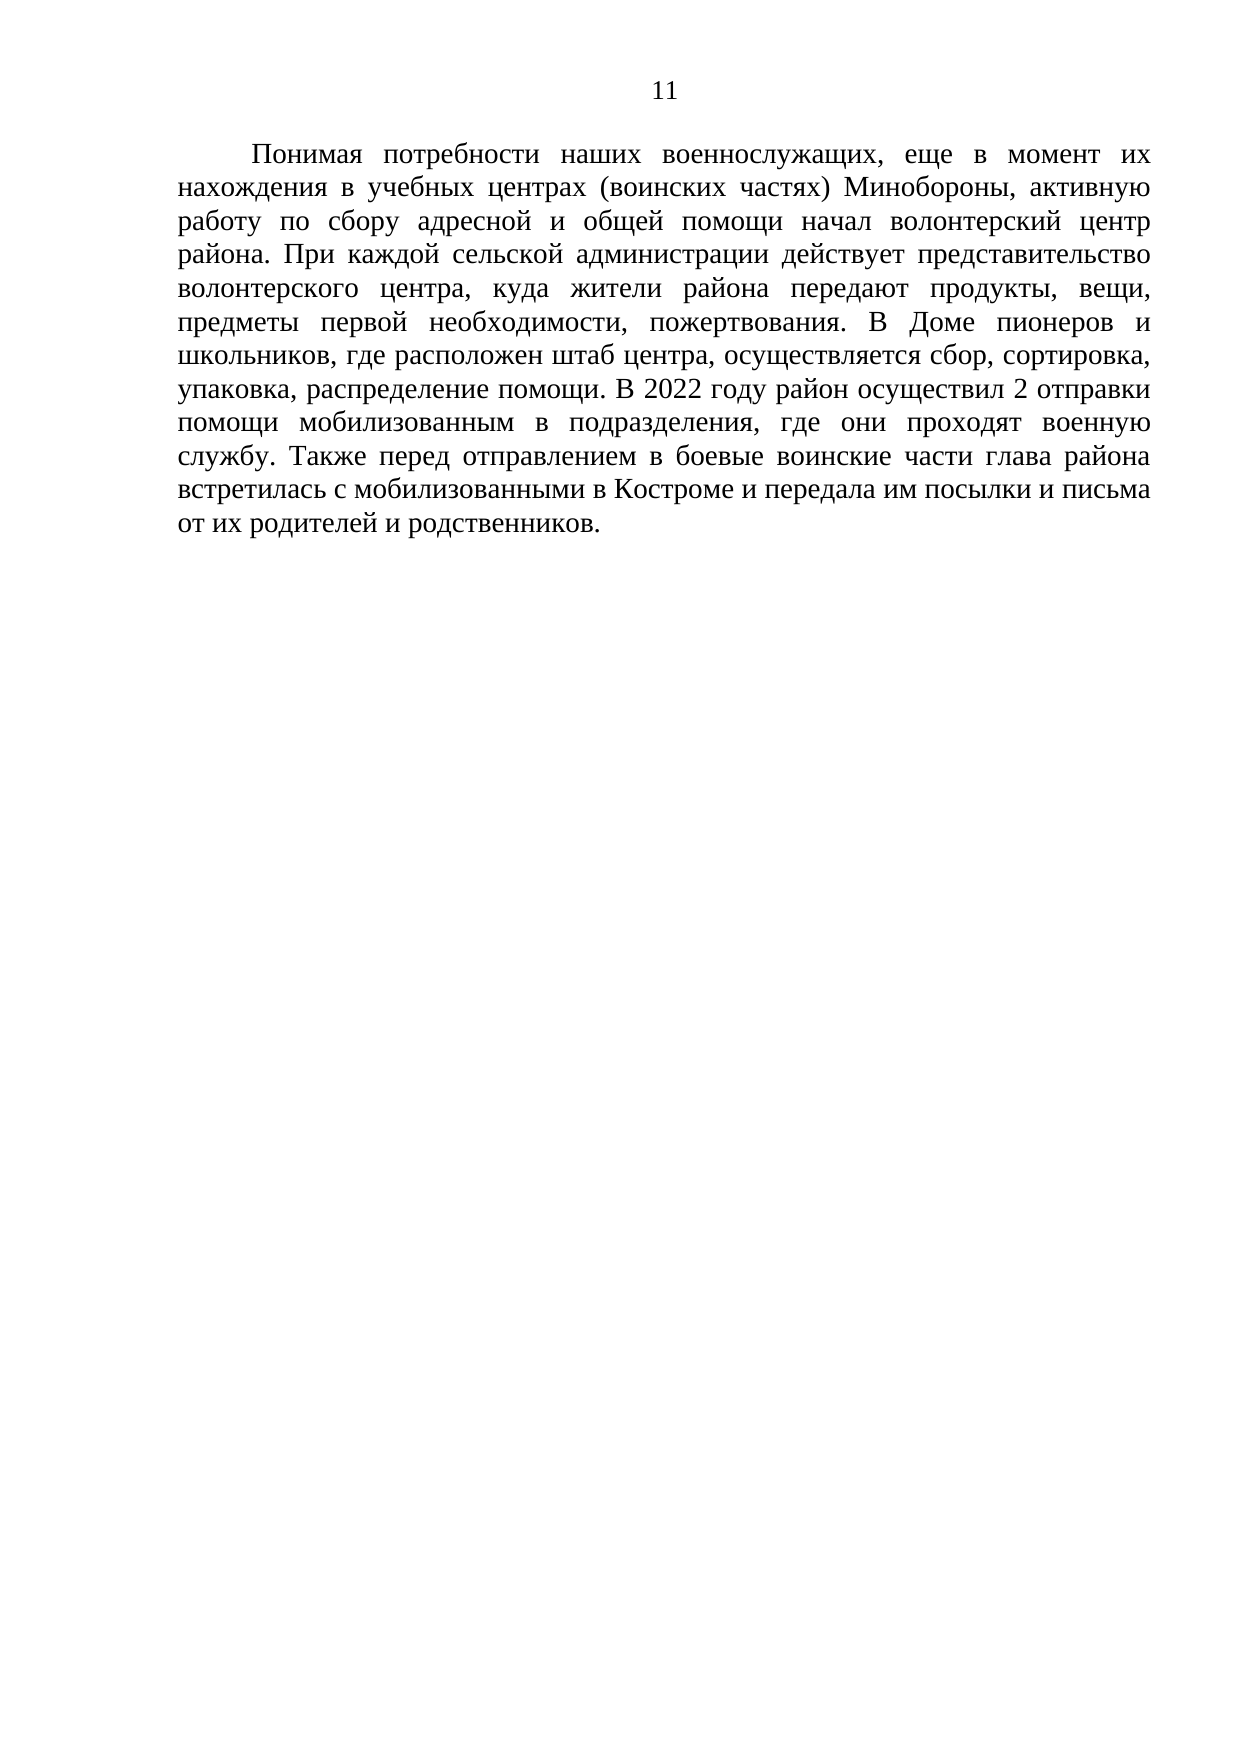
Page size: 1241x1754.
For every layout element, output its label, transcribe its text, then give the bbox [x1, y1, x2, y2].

text Понимая потребности наших военнослужащих, еще в момент их нахождения в учебных центрах (воинских частях) Минобороны, активную работу по сбору адресной и общей помощи начал волонтерский центр района. При каждой сельской администрации действует представительство волонтерского центра, куда жители района передают продукты, вещи, предметы первой необходимости, пожертвования. В Доме пионеров и школьников, где расположен штаб центра, осуществляется сбор, сортировка, упаковка, распределение помощи. В 2022 году район осуществил 2 отправки помощи мобилизованным в подразделения, где они проходят военную службу. Также перед отправлением в боевые воинские части глава района встретилась с мобилизованными в Костроме и передала им посылки и письма от их родителей и родственников. [177, 136, 1152, 538]
